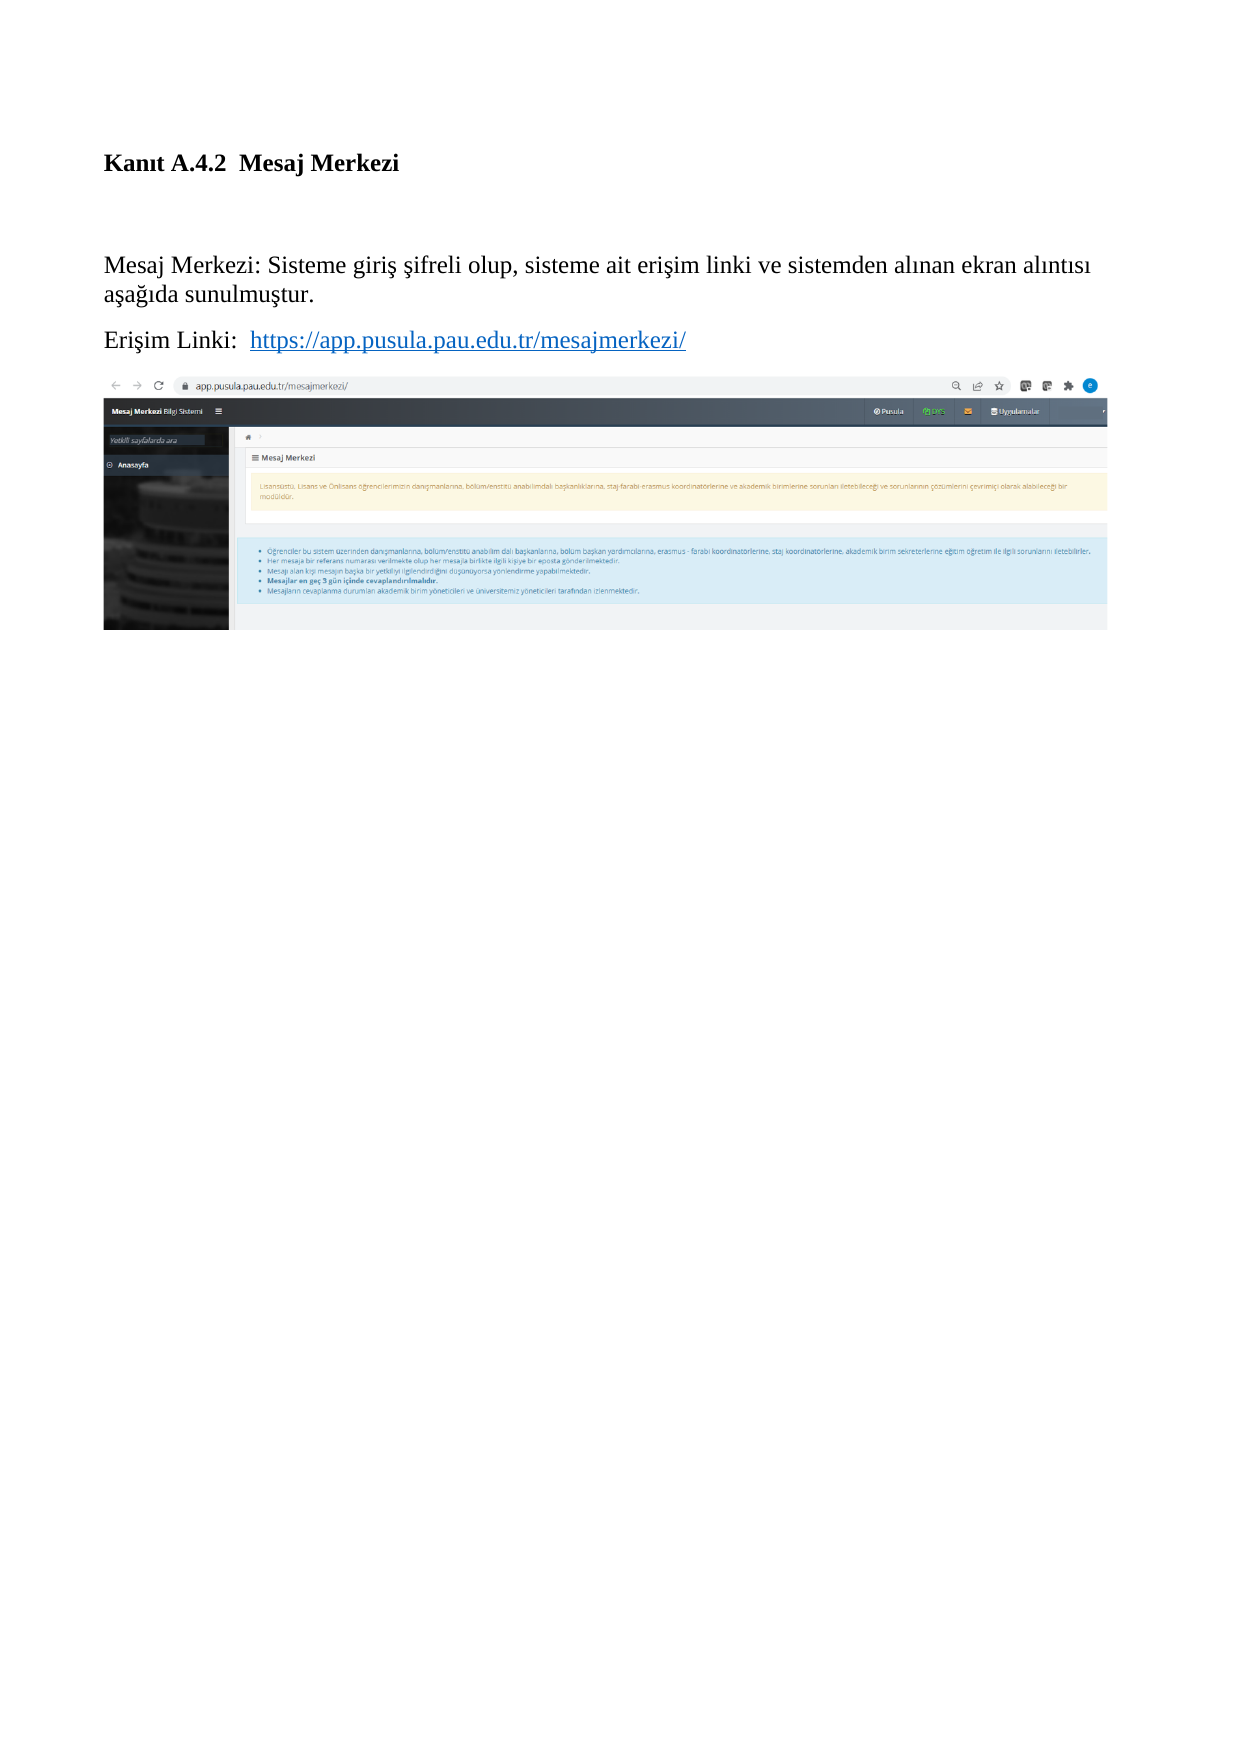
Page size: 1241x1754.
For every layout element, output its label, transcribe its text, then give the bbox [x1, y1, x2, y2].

text Erişim Linki: https://app.pusula.pau.edu.tr/mesajmerkezi/ [103, 325, 1086, 353]
text Kanıt A.4.2 Mesaj Merkezi [103, 148, 1093, 176]
text Mesaj Merkezi: Sisteme giriş şifreli olup, sisteme ait erişim linki ve sistemden alınan ekran alıntısı aşağıda sunulmuştur. [103, 251, 1093, 308]
picture [103, 374, 1108, 630]
